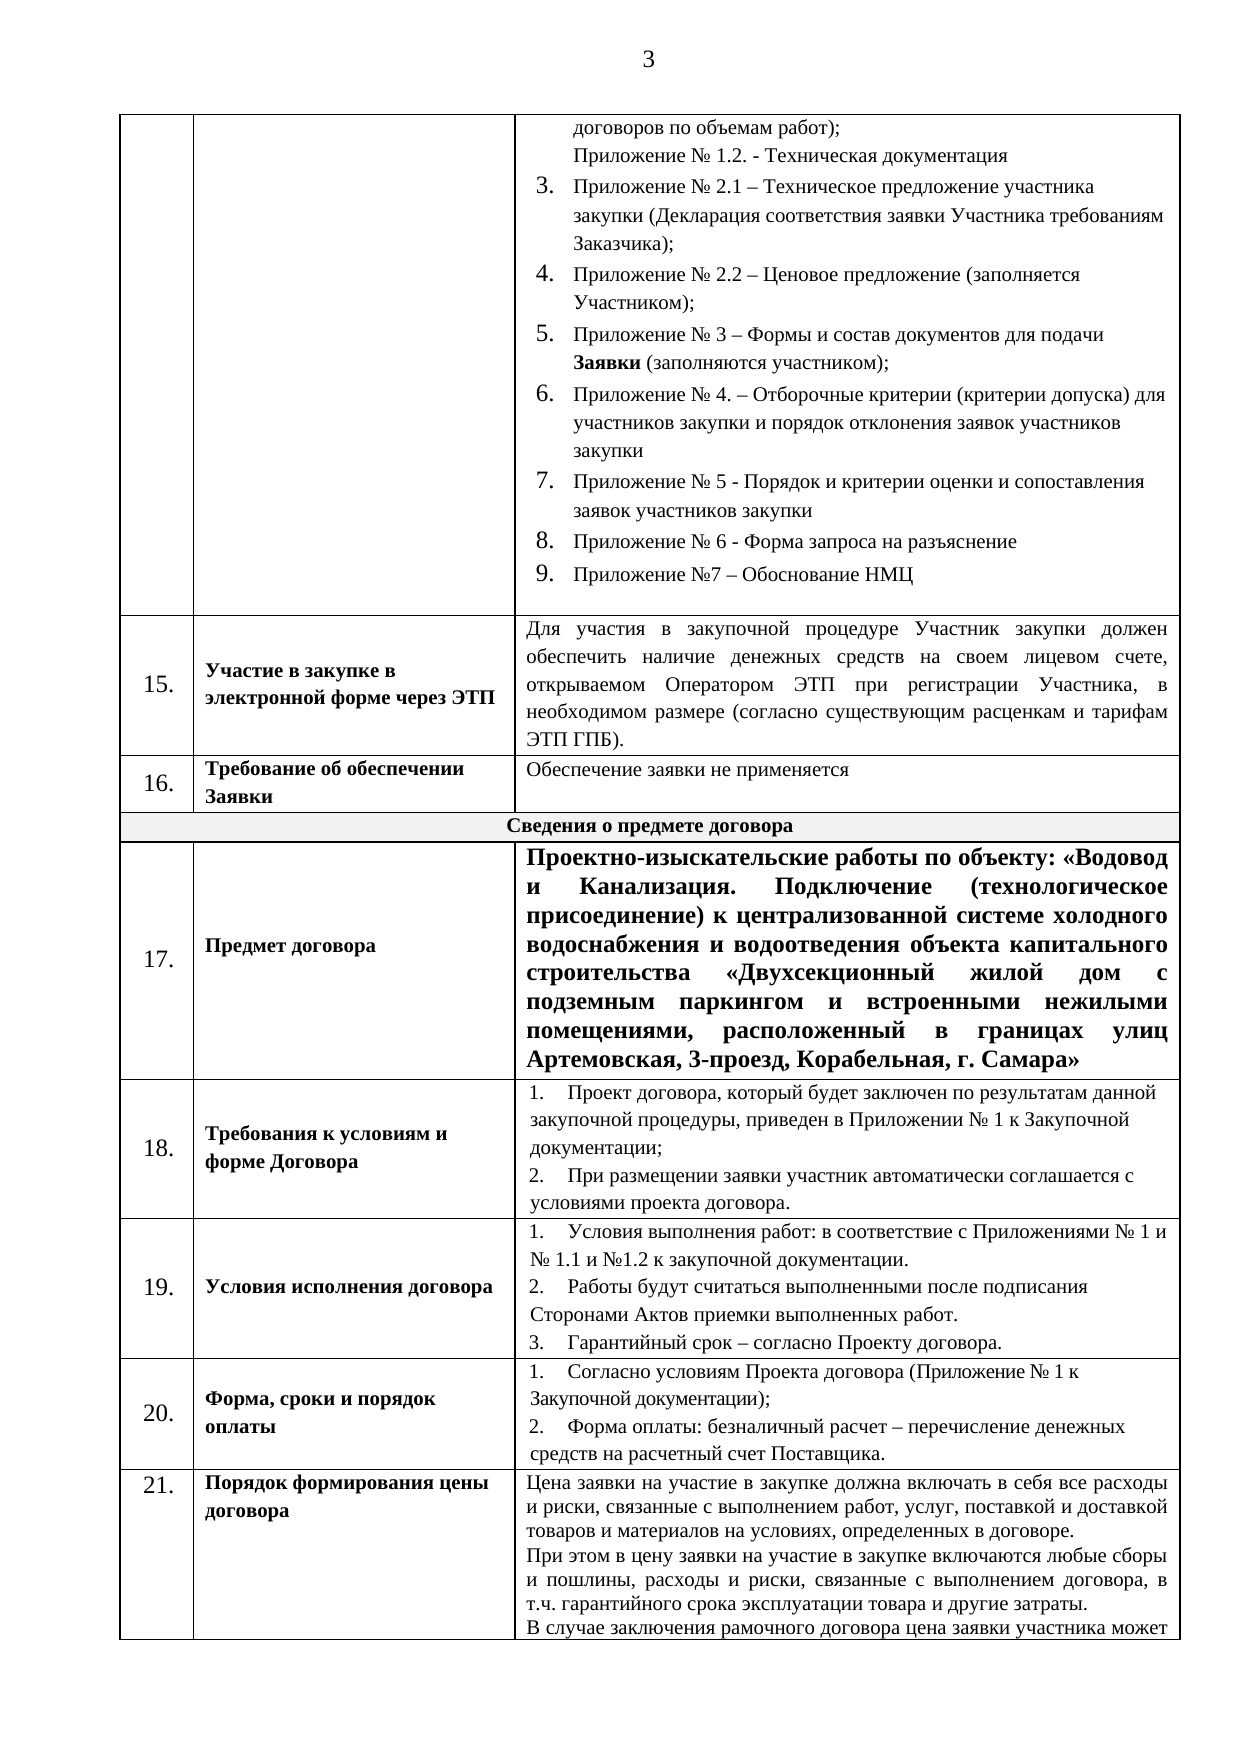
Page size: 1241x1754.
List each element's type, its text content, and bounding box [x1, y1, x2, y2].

table_cell [121, 843, 193, 1079]
table_cell [121, 756, 193, 812]
table_cell [121, 616, 193, 755]
table_cell Согласно условиям Проекта договора (Приложение № 1 к Закупочной документации); Форма оплаты: безналичный расчет – перечисление денежных средств на расчетный счет Поставщика. [516, 1359, 1179, 1469]
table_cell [194, 1470, 514, 1639]
table_cell Предмет договора [194, 843, 514, 1079]
table_cell [121, 1359, 193, 1469]
table_cell Требования к условиям и форме Договора [194, 1080, 514, 1218]
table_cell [194, 115, 514, 615]
table_cell [121, 115, 193, 615]
table_cell Требование об обеспечении Заявки [194, 756, 514, 812]
table_cell Проект договора, который будет заключен по результатам данной закупочной процедуры, приведен в Приложении № 1 к Закупочной документации; При размещении заявки участник автоматически соглашается с условиями проекта договора. [516, 1080, 1179, 1218]
table_cell Форма, сроки и порядок оплаты [194, 1359, 514, 1469]
table_cell Обеспечение заявки не применяется [516, 756, 1179, 812]
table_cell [516, 1470, 1179, 1639]
table_cell Условия выполнения работ: в соответствие с Приложениями № 1 и № 1.1 и №1.2 к закупочной документации. Работы будут считаться выполненными после подписания Сторонами Актов приемки выполненных работ. Гарантийный срок – согласно Проекту договора. [516, 1219, 1179, 1357]
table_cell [516, 115, 1179, 615]
table_cell Проектно-изыскательские работы по объекту: «Водовод и Канализация. Подключение (технологическое присоединение) к централизованной системе холодного водоснабжения и водоотведения объекта капитального строительства «Двухсекционный жилой дом с подземным паркингом и встроенными нежилыми помещениями, расположенный в границах улиц Артемовская, 3-проезд, Корабельная, г. Самара» [516, 843, 1179, 1079]
table_cell [121, 1219, 193, 1357]
table_cell Сведения о предмете договора [121, 813, 1179, 841]
table_cell Для участия в закупочной процедуре Участник закупки должен обеспечить наличие денежных средств на своем лицевом счете, открываемом Оператором ЭТП при регистрации Участника, в необходимом размере (согласно существующим расценкам и тарифам ЭТП ГПБ). [516, 616, 1179, 755]
table_cell [121, 1470, 193, 1639]
table_cell Условия исполнения договора [194, 1219, 514, 1357]
table_cell Участие в закупке в электронной форме через ЭТП [194, 616, 514, 755]
table_cell [121, 1080, 193, 1218]
